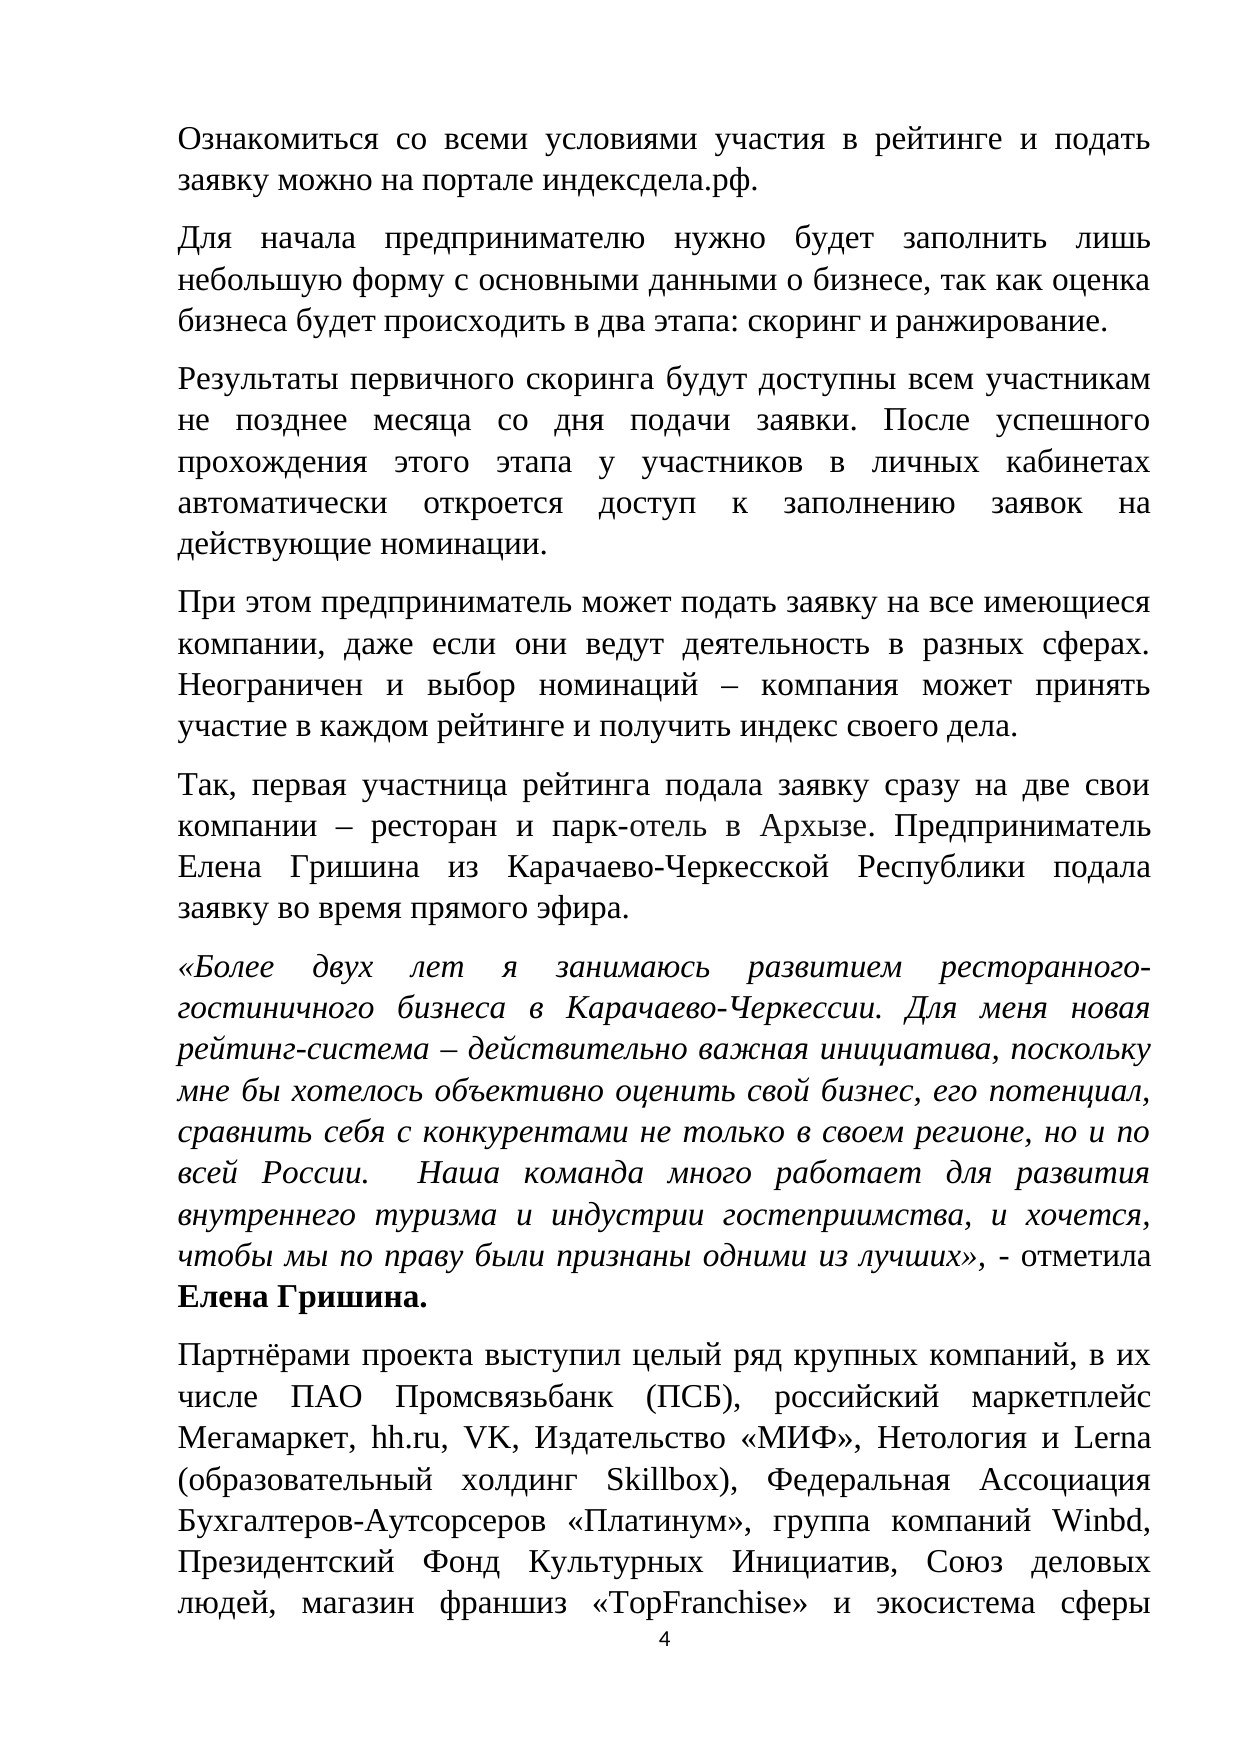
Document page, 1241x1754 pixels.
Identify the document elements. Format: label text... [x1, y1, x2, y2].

text Результаты первичного скоринга будут доступны всем участникам не позднее месяца со дня подачи заявки. После успешного прохождения этого этапа у участников в личных кабинетах автоматически откроется доступ к заполнению заявок на действующие номинации. [177, 358, 1152, 562]
text Ознакомиться со всеми условиями участия в рейтинге и подать заявку можно на портале индексдела.рф. [177, 118, 1152, 198]
text При этом предприниматель может подать заявку на все имеющиеся компании, даже если они ведут деятельность в разных сферах. Неограничен и выбор номинаций – компания может принять участие в каждом рейтинге и получить индекс своего дела. [177, 582, 1152, 744]
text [177, 1335, 1152, 1621]
text Для начала предпринимателю нужно будет заполнить лишь небольшую форму с основными данными о бизнесе, так как оценка бизнеса будет происходить в два этапа: скоринг и ранжирование. [177, 217, 1152, 338]
text «Более двух лет я занимаюсь развитием ресторанного-гостиничного бизнеса в Карачаево-Черкессии. Для меня новая рейтинг-система – действительно важная инициатива, поскольку мне бы хотелось объективно оценить свой бизнес, его потенциал, сравнить себя с конкурентами не только в своем регионе, но и по всей России. Наша команда много работает для развития внутреннего туризма и индустрии гостеприимства, и хочется, чтобы мы по праву были признаны одними из лучших», - отметила Елена Гришина. [177, 946, 1152, 1315]
text Так, первая участница рейтинга подала заявку сразу на две свои компании – ресторан и парк-отель в Архызе. Предприниматель Елена Гришина из Карачаево-Черкесской Республики подала заявку во время прямого эфира. [177, 764, 1152, 926]
